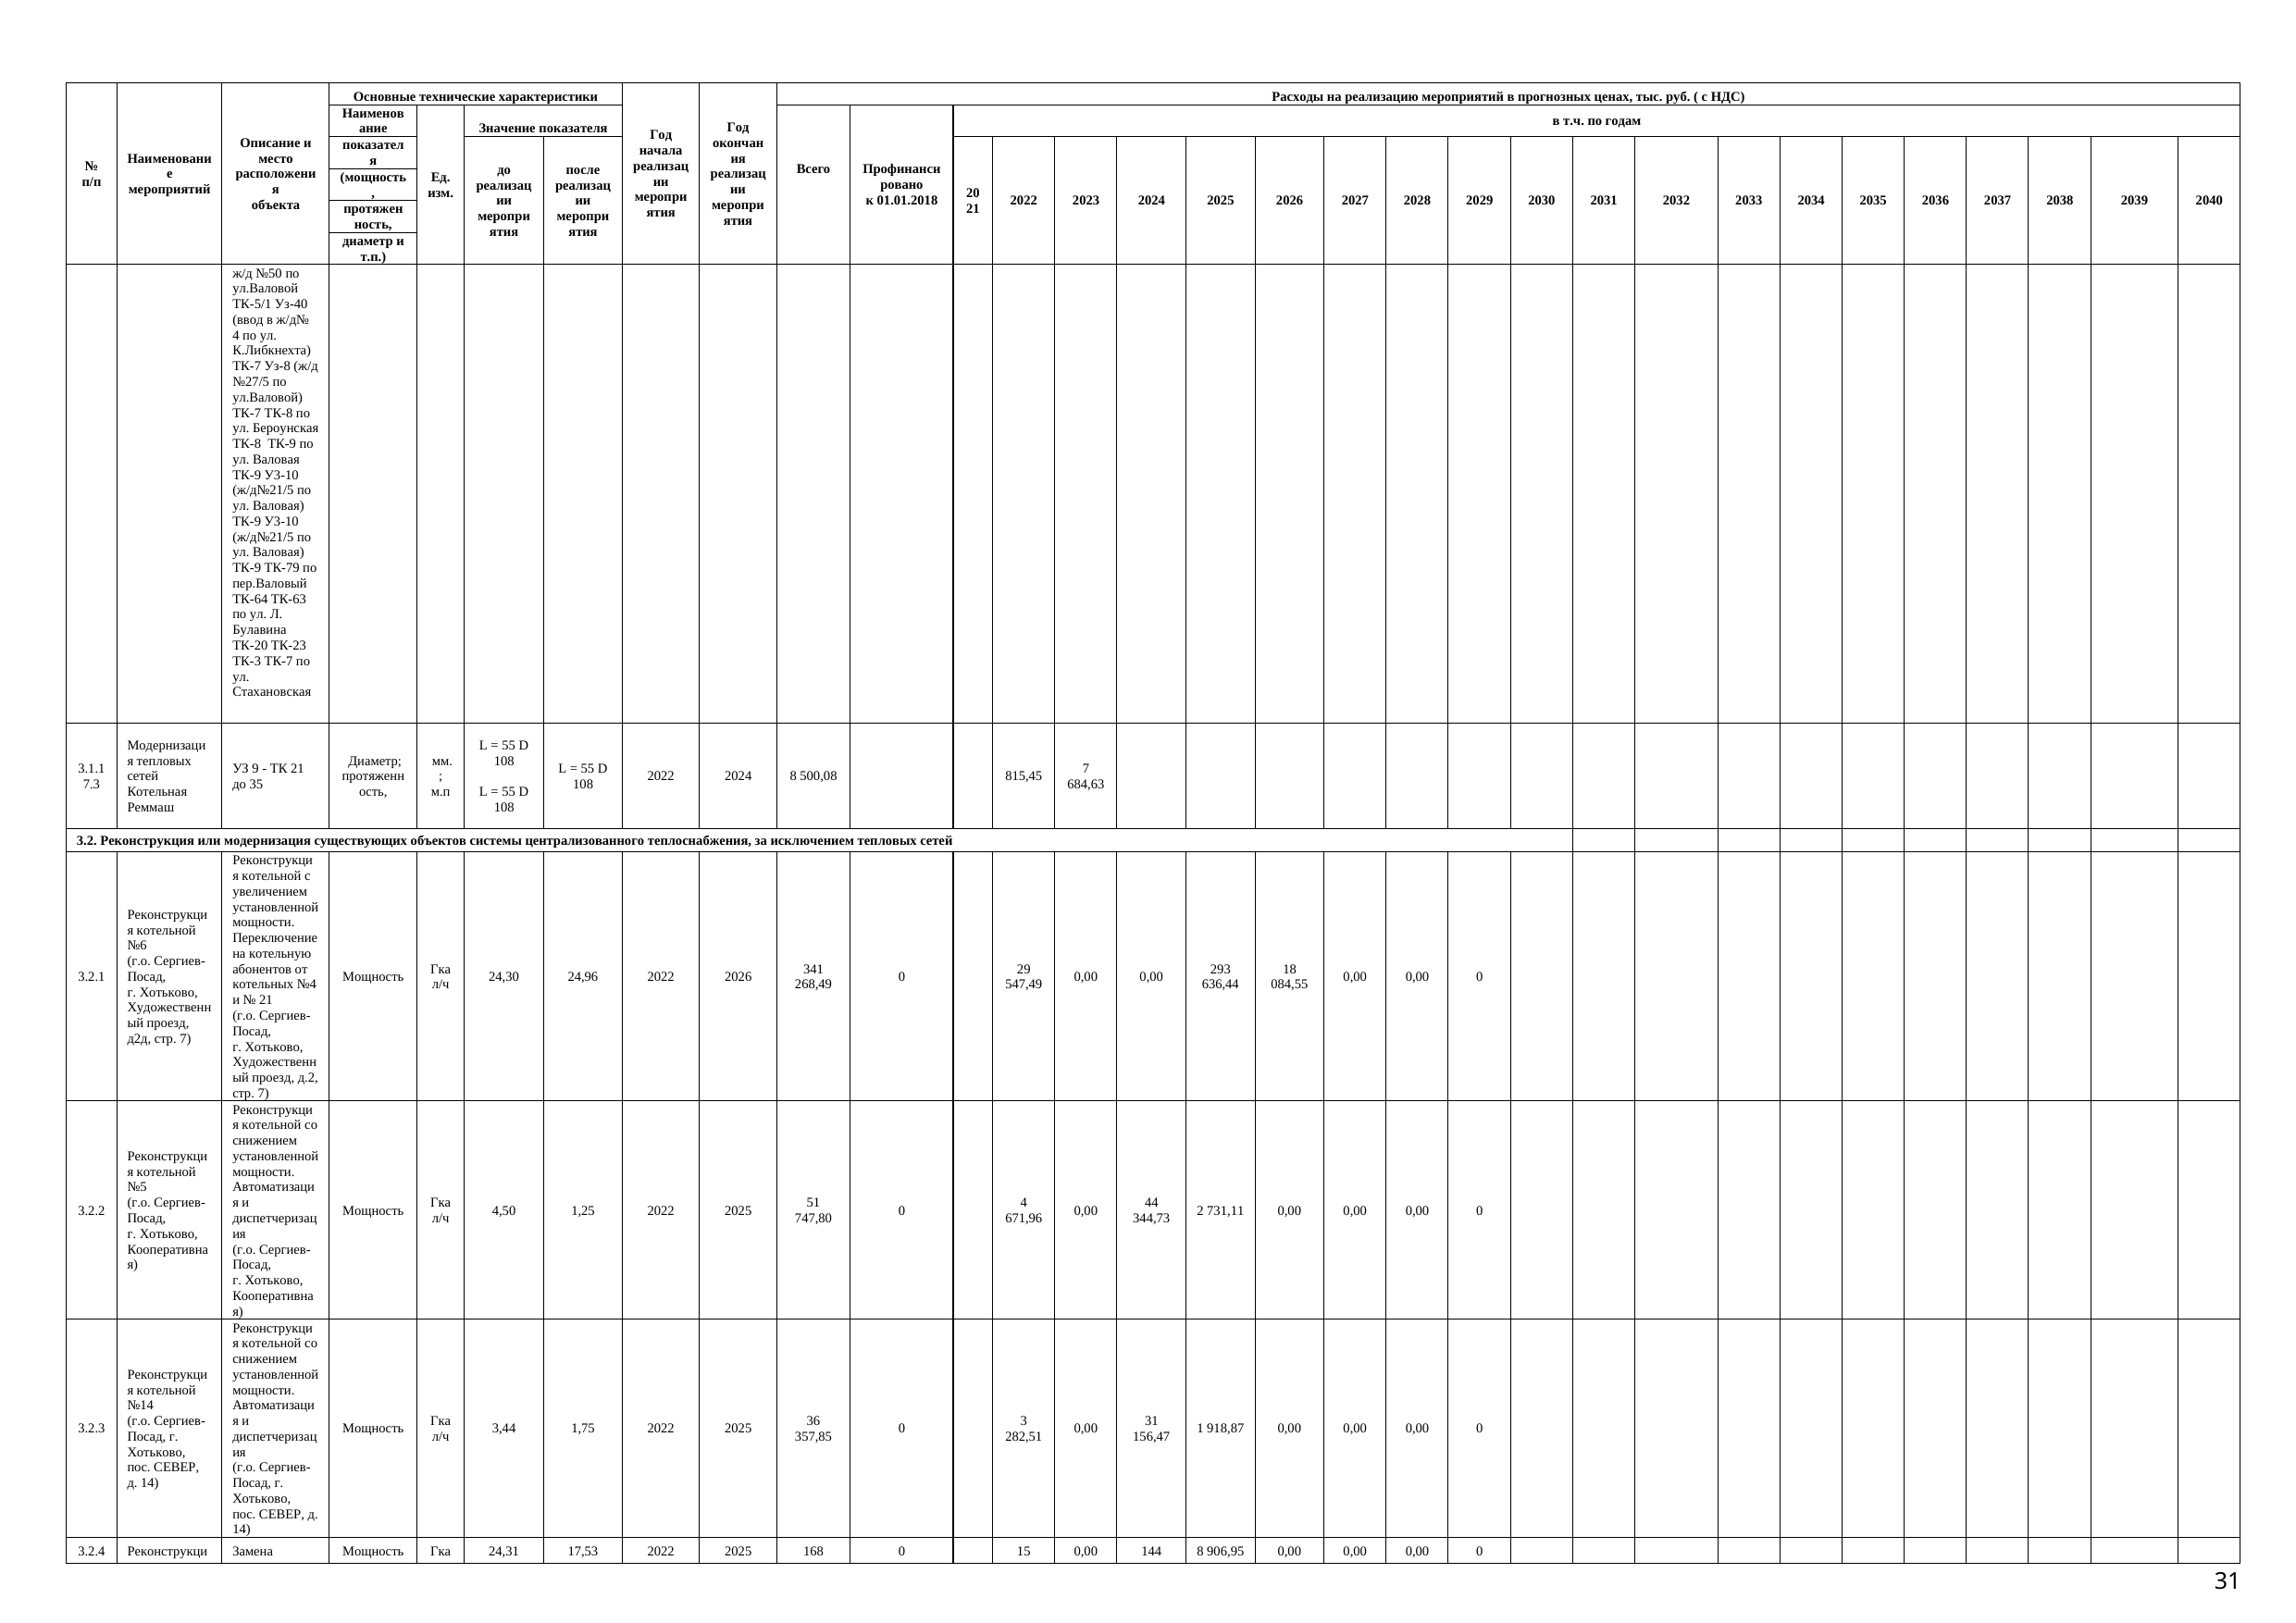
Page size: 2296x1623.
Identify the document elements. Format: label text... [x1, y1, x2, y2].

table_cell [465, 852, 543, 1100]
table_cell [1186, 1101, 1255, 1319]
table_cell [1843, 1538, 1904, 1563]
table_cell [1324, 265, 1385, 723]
table_cell (мощность, [329, 169, 416, 200]
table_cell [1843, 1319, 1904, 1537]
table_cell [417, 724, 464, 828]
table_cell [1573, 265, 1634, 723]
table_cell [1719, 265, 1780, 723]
table_cell 2024 [1117, 137, 1185, 264]
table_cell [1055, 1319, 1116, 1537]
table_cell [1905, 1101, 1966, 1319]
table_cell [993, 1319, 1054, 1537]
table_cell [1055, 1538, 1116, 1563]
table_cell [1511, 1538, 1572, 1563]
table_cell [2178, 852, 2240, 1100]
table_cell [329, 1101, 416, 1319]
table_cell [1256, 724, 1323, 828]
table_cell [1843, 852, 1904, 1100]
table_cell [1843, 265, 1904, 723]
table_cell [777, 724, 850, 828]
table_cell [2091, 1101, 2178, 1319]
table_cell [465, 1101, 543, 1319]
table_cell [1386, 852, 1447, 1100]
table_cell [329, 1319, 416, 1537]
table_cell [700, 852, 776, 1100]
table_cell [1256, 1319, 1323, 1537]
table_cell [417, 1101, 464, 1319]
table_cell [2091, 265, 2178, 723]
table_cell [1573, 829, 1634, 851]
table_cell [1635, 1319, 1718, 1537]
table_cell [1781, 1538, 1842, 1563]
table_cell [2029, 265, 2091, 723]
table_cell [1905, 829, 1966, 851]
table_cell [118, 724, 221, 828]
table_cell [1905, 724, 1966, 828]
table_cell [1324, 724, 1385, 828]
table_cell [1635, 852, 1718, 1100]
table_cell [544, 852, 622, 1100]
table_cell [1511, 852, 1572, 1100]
table_cell 2037 [1967, 137, 2028, 264]
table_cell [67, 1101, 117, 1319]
table_cell 2030 [1511, 137, 1572, 264]
table_cell диаметр и т.п.) [329, 233, 416, 264]
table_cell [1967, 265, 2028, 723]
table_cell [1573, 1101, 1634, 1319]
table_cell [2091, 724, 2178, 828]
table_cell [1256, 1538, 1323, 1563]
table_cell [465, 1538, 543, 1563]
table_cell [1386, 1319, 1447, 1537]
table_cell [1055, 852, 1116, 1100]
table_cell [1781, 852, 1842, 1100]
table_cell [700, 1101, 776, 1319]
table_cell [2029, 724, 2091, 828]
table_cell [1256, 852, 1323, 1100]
table_cell 2040 [2178, 137, 2240, 264]
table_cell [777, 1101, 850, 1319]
table_cell 2029 [1448, 137, 1510, 264]
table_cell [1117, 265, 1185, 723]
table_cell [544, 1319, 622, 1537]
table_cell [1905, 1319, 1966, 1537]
table_header Описание и место расположения объекта [222, 83, 329, 264]
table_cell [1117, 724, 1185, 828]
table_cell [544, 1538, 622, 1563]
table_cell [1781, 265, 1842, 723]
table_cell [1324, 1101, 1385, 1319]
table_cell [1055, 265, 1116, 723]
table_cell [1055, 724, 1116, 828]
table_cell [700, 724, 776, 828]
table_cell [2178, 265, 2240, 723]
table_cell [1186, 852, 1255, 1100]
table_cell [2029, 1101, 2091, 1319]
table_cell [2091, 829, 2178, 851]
table_cell 2039 [2091, 137, 2178, 264]
table_cell 2035 [1843, 137, 1904, 264]
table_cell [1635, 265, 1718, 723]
table_header Год начала реализации мероприятия [623, 83, 699, 264]
table_cell протяженность, [329, 201, 416, 232]
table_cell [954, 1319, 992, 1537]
table_cell 2031 [1573, 137, 1634, 264]
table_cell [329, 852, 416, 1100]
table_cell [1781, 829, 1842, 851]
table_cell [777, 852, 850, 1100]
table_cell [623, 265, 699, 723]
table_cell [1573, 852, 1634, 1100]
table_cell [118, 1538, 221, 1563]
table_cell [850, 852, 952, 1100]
table_cell Всего [777, 105, 850, 264]
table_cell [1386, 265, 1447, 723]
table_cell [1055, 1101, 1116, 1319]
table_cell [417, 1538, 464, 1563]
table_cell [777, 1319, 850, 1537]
table_cell после реализации мероприятия [544, 137, 622, 264]
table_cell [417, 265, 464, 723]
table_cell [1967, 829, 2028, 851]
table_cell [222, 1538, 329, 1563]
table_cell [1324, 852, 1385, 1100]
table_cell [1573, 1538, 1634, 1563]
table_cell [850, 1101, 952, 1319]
table_cell 2027 [1324, 137, 1385, 264]
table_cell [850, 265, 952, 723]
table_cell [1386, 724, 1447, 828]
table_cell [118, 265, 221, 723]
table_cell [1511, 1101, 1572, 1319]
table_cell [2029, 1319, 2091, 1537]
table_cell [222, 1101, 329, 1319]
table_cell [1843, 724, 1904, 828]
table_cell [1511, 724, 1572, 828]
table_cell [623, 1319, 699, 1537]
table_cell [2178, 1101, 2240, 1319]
table_cell 2025 [1186, 137, 1255, 264]
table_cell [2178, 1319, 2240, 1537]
table_cell Профинансировано к 01.01.2018 [850, 105, 952, 264]
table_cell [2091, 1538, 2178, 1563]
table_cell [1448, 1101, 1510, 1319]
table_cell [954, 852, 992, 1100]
table_cell Ед. изм. [417, 105, 464, 264]
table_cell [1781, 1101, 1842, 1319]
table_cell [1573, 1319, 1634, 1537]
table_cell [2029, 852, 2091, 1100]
table_cell 2032 [1635, 137, 1718, 264]
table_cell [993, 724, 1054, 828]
table_cell 2028 [1386, 137, 1447, 264]
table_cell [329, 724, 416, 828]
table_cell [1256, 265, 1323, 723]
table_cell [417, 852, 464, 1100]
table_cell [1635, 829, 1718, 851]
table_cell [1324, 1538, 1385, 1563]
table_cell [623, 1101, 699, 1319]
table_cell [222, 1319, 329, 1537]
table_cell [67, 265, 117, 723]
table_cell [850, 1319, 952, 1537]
table_cell 2033 [1719, 137, 1780, 264]
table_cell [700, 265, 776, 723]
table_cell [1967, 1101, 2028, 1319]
table_cell Наименование [329, 105, 416, 136]
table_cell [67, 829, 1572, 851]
table_header Основные технические характеристики [329, 83, 622, 104]
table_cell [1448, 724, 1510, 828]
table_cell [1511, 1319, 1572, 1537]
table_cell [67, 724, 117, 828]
table_cell 2038 [2029, 137, 2091, 264]
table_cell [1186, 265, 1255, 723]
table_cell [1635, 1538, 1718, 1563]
table_header Год окончания реализации мероприятия [700, 83, 776, 264]
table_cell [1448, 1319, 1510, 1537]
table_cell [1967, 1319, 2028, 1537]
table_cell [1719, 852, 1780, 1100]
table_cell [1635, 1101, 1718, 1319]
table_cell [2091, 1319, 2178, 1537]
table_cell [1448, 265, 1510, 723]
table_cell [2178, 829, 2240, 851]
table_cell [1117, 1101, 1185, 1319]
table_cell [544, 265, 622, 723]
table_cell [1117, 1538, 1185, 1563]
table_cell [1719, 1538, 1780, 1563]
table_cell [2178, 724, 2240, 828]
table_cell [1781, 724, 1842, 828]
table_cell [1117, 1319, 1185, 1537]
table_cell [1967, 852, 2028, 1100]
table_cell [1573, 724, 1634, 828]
table_cell 2036 [1905, 137, 1966, 264]
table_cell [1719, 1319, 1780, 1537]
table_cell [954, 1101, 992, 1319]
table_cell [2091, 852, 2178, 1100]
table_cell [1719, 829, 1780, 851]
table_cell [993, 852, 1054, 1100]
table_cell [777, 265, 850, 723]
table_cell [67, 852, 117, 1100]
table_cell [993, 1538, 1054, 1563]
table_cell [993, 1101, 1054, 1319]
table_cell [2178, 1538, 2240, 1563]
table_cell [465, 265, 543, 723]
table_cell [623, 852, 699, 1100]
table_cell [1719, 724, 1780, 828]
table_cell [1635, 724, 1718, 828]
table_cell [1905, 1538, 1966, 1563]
table_cell 2022 [993, 137, 1054, 264]
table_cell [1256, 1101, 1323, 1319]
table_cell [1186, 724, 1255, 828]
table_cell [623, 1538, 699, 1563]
table_header № п/п [67, 83, 117, 264]
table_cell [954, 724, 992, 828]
table_cell 2021 [954, 137, 992, 264]
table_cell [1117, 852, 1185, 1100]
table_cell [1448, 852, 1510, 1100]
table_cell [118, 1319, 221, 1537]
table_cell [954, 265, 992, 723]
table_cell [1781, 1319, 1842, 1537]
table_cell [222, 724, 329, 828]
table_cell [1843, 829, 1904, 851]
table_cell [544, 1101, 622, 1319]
table_cell показателя [329, 137, 416, 168]
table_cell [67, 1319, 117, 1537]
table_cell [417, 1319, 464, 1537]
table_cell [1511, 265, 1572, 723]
table_cell в т.ч. по годам [954, 105, 2240, 136]
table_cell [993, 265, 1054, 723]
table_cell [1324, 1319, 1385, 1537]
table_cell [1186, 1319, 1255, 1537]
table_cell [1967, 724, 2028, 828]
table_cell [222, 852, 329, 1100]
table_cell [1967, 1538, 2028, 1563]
table_cell 2026 [1256, 137, 1323, 264]
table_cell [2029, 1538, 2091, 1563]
table_header Наименование мероприятий [118, 83, 221, 264]
table_header Расходы на реализацию мероприятий в прогнозных ценах, тыс. руб. ( с НДС) [777, 83, 2240, 104]
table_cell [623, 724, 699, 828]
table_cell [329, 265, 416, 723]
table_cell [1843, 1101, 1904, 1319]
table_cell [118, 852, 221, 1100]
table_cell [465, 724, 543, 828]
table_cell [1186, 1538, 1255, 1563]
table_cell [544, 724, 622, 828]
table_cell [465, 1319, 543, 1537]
table_cell 2023 [1055, 137, 1116, 264]
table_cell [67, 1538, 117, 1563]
table_cell до реализации мероприятия [465, 137, 543, 264]
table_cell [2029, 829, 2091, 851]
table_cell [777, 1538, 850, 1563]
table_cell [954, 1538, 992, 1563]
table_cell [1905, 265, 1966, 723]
table_cell Значение показателя [465, 105, 622, 136]
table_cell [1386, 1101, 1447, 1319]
table_cell 2034 [1781, 137, 1842, 264]
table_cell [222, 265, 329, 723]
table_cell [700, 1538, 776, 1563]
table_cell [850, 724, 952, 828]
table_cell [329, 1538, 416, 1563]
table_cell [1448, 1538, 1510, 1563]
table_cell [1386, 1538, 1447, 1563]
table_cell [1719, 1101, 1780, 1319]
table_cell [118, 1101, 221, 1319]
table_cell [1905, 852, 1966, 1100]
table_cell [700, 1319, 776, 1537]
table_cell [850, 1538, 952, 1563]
